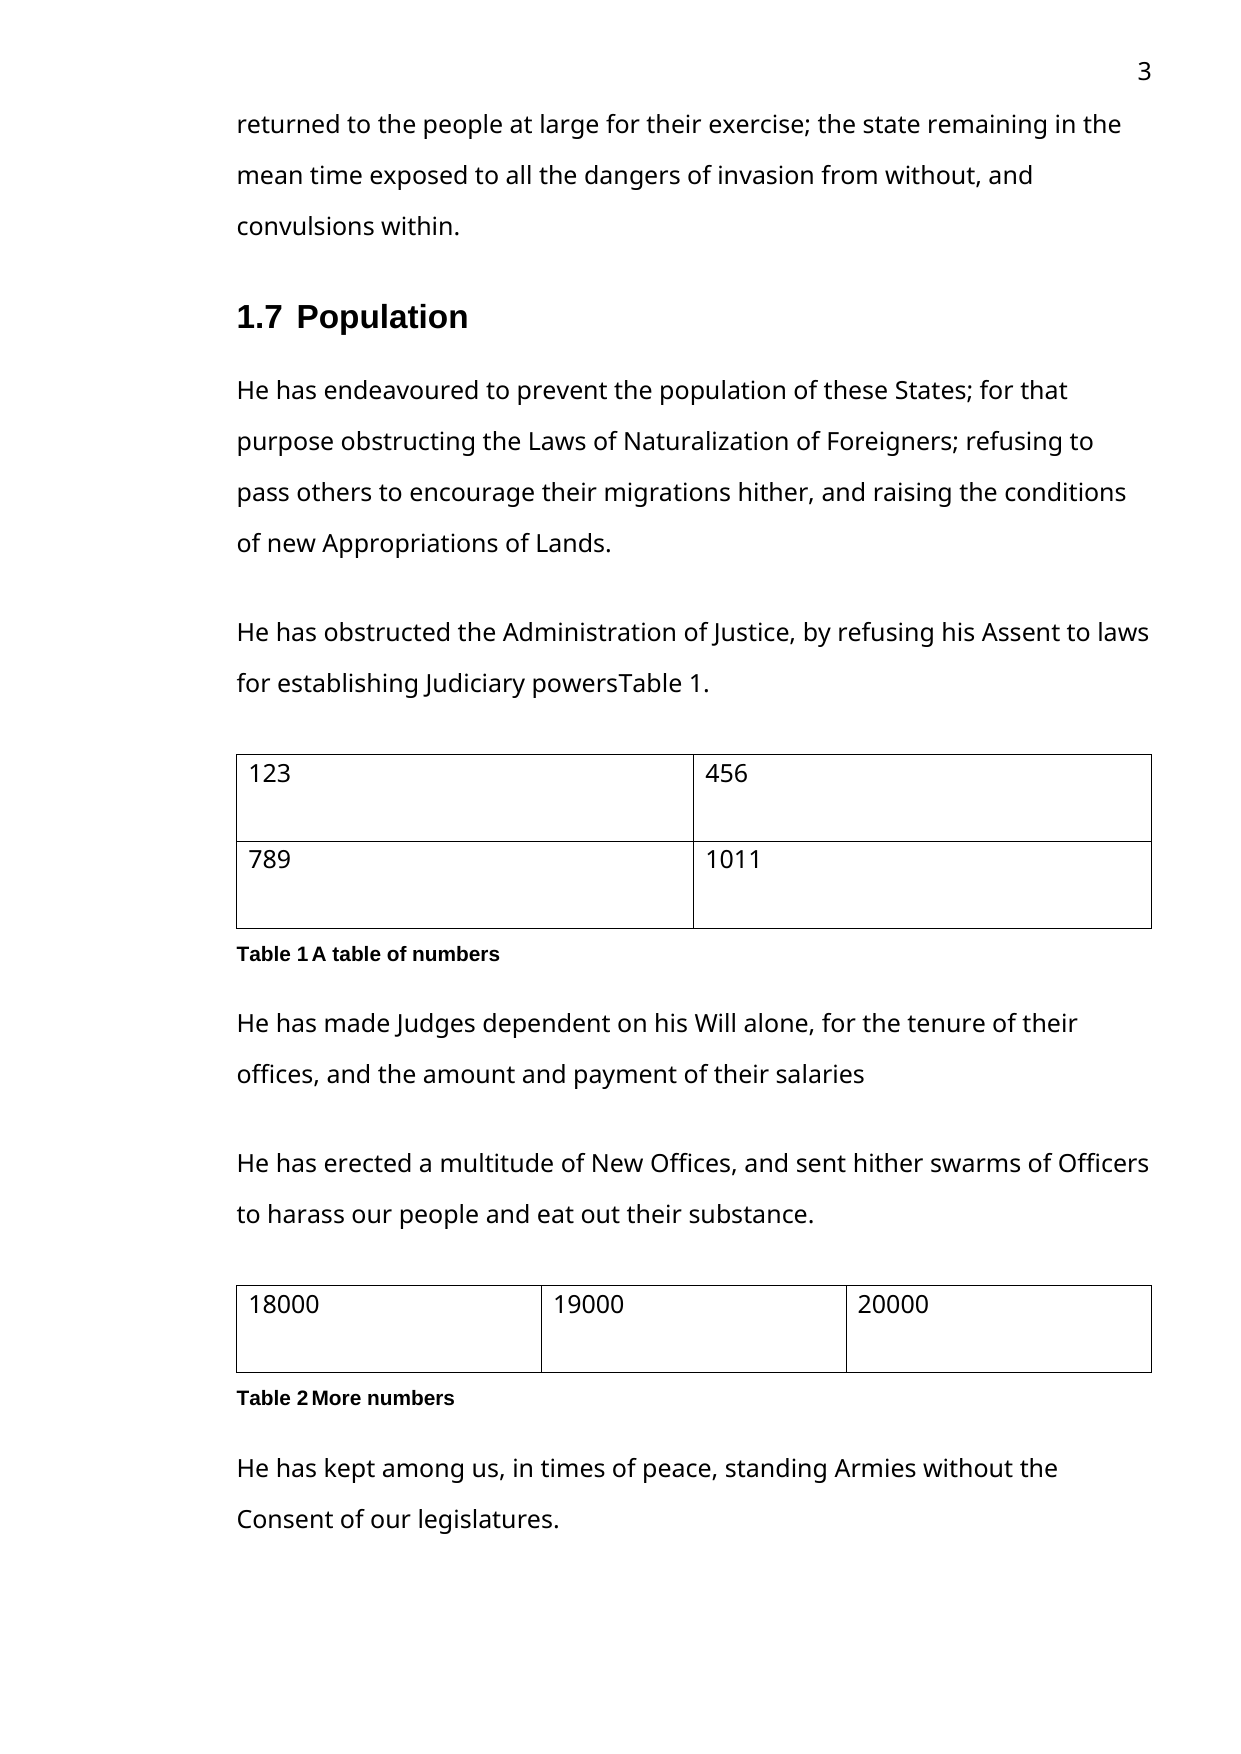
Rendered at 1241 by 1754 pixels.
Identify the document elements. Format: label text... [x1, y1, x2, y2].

text He has endeavoured to prevent the population of these States; for that purpose obstructing the Laws of Naturalization of Foreigners; refusing to pass others to encourage their migrations hither, and raising the conditions of new Appropriations of Lands. [236, 373, 1152, 560]
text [236, 106, 1152, 242]
table_header 18000 [237, 1286, 541, 1372]
text He has erected a multitude of New Offices, and sent hither swarms of Officers to harass our people and eat out their substance. [236, 1146, 1152, 1231]
table_cell 1011 [694, 842, 1151, 928]
table_cell 789 [237, 842, 693, 928]
table_header 19000 [542, 1286, 846, 1372]
subtitle Population [236, 297, 1152, 335]
table_header 123 [237, 755, 693, 841]
text Table 1 A table of numbers [236, 941, 1152, 965]
table_header 456 [694, 755, 1151, 841]
table_header 20000 [847, 1286, 1151, 1372]
text He has made Judges dependent on his Will alone, for the tenure of their offices, and the amount and payment of their salaries [236, 1006, 1152, 1091]
text He has obstructed the Administration of Justice, by refusing his Assent to laws for establishing Judiciary powersTable 1. [236, 614, 1152, 700]
text Table 2 More numbers [236, 1386, 1152, 1409]
text He has kept among us, in times of peace, standing Armies without the Consent of our legislatures. [236, 1450, 1152, 1535]
